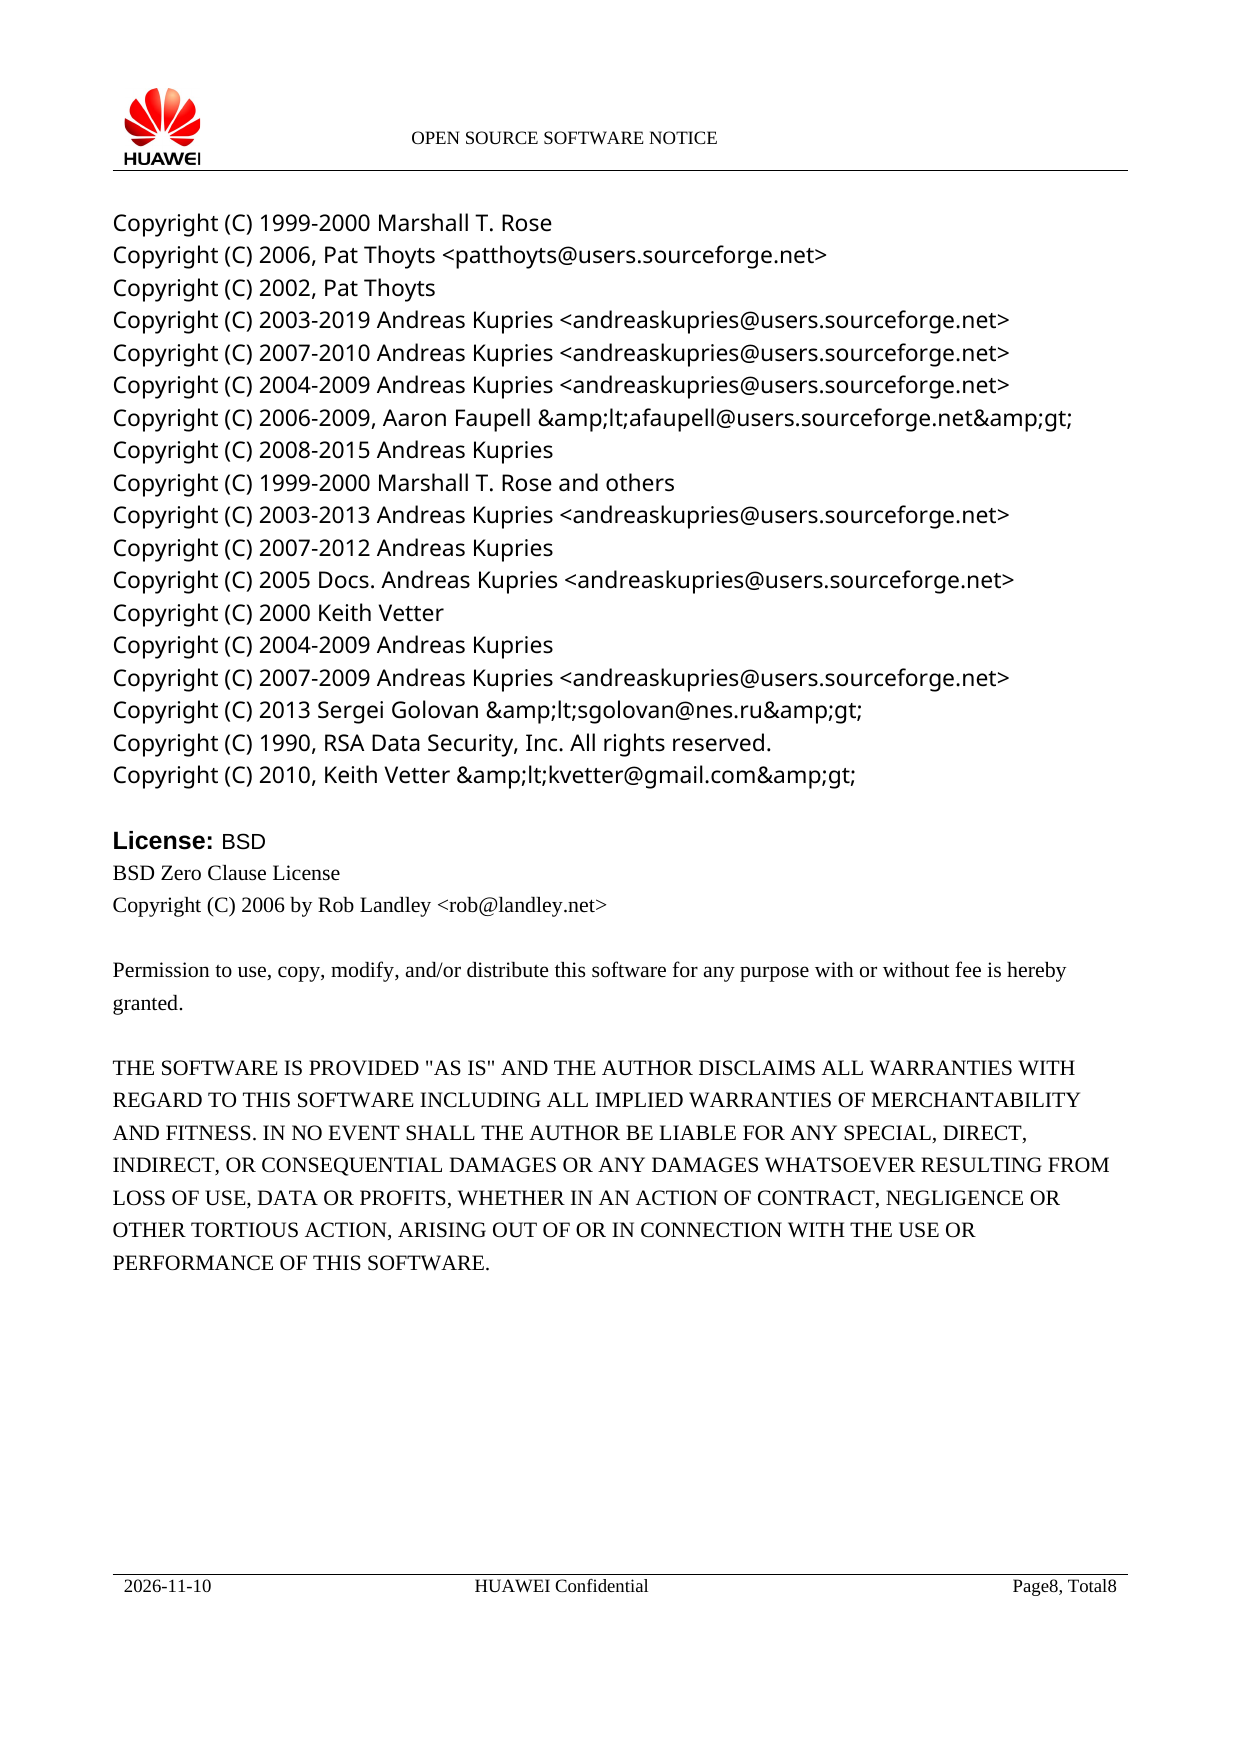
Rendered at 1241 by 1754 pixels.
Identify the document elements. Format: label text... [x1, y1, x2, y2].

text License: BSD [112, 824, 1128, 856]
text BSD Zero Clause License Copyright (C) 2006 by Rob Landley <rob@landley.net> Permission to use, copy, modify, and/or distribute this software for any purpose with or without fee is hereby granted. THE SOFTWARE IS PROVIDED "AS IS" AND THE AUTHOR DISCLAIMS ALL WARRANTIES WITH REGARD TO THIS SOFTWARE INCLUDING ALL IMPLIED WARRANTIES OF MERCHANTABILITY AND FITNESS. IN NO EVENT SHALL THE AUTHOR BE LIABLE FOR ANY SPECIAL, DIRECT, INDIRECT, OR CONSEQUENTIAL DAMAGES OR ANY DAMAGES WHATSOEVER RESULTING FROM LOSS OF USE, DATA OR PROFITS, WHETHER IN AN ACTION OF CONTRACT, NEGLIGENCE OR OTHER TORTIOUS ACTION, ARISING OUT OF OR IN CONNECTION WITH THE USE OR PERFORMANCE OF THIS SOFTWARE. [112, 856, 1128, 1311]
picture [124, 88, 201, 165]
